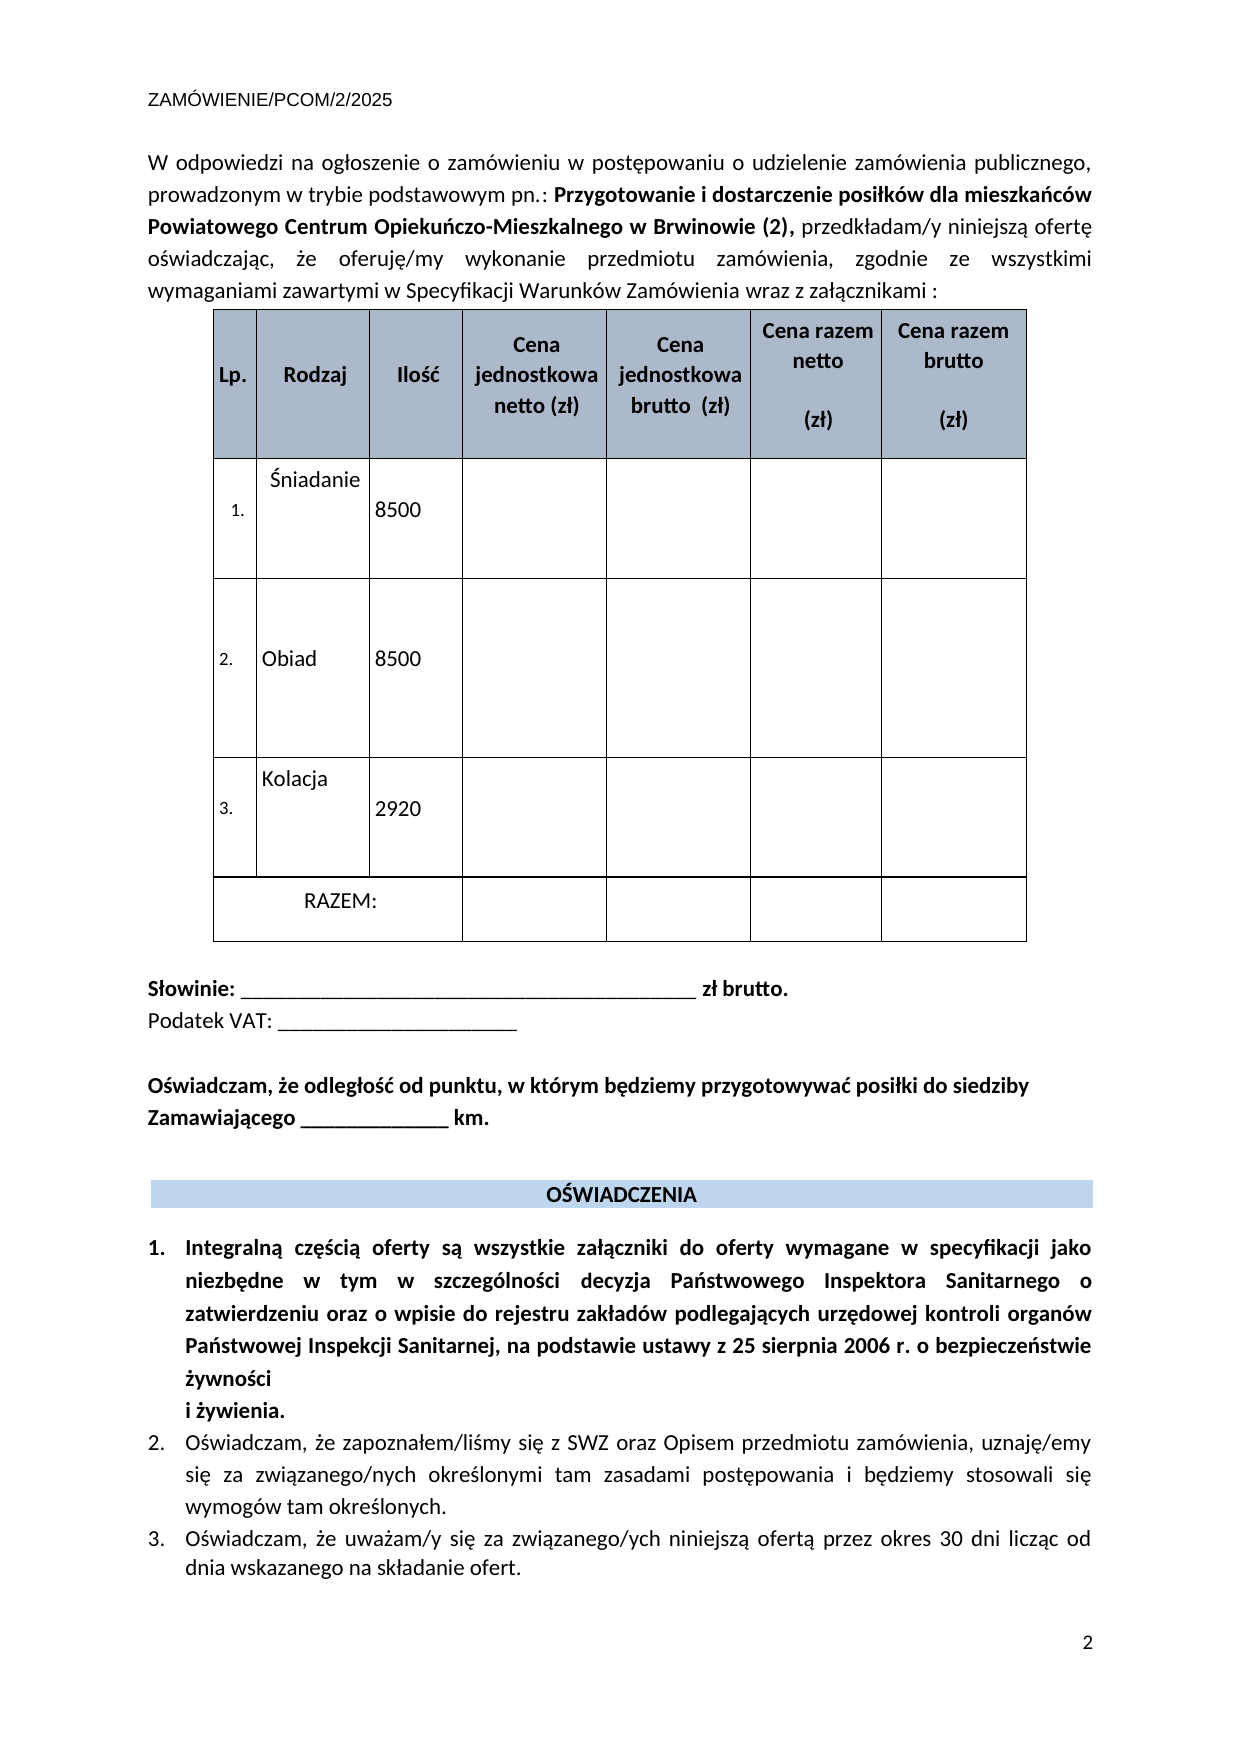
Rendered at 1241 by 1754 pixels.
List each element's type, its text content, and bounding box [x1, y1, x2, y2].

table_cell [882, 579, 1026, 757]
table_cell [463, 878, 606, 941]
text W odpowiedzi na ogłoszenie o zamówieniu w postępowaniu o udzielenie zamówienia publicznego, prowadzonym w trybie podstawowym pn.: Przygotowanie i dostarczenie posiłków dla mieszkańców Powiatowego Centrum Opiekuńczo-Mieszkalnego w Brwinowie (2), przedkładam/y niniejszą ofertę oświadczając, że oferuję/my wykonanie przedmiotu zamówienia, zgodnie ze wszystkimi wymaganiami zawartymi w Specyfikacji Warunków Zamówienia wraz z załącznikami : [148, 148, 1093, 304]
table_cell 8500 [370, 579, 462, 757]
table_cell [607, 579, 750, 757]
table_cell 2920 [370, 758, 462, 876]
table_cell [751, 878, 881, 941]
table_cell Obiad [257, 579, 369, 757]
table_cell [751, 758, 881, 876]
table_header Cena jednostkowa netto (zł) [463, 310, 606, 458]
table_cell RAZEM: [214, 878, 462, 941]
table_header Rodzaj [257, 310, 369, 458]
table_cell 1. [214, 459, 256, 578]
table_header Cena jednostkowa brutto (zł) [607, 310, 750, 458]
text OŚWIADCZENIA [151, 1180, 1093, 1208]
table_header Ilość [370, 310, 462, 458]
table_cell [463, 459, 606, 578]
table_header Cena razem brutto (zł) [882, 310, 1026, 458]
text Podatek VAT: _____________________ [148, 1006, 1093, 1034]
table_cell 8500 [370, 459, 462, 578]
table_cell [751, 579, 881, 757]
table_cell [607, 459, 750, 578]
table_cell [751, 459, 881, 578]
table_cell [463, 579, 606, 757]
table_cell [882, 758, 1026, 876]
table_cell 2. [214, 579, 256, 757]
table_cell Śniadanie [257, 459, 369, 578]
list Oświadczam, że zapoznałem/liśmy się z SWZ oraz Opisem przedmiotu zamówienia, uznaję/emy się za związanego/nych określonymi tam zasadami postępowania i będziemy stosowali się wymogów tam określonych. [148, 1428, 1093, 1520]
table_cell [607, 758, 750, 876]
table_cell [882, 459, 1026, 578]
table_cell Kolacja [257, 758, 369, 876]
list Integralną częścią oferty są wszystkie załączniki do oferty wymagane w specyfikacji jako niezbędne w tym w szczególności decyzja Państwowego Inspektora Sanitarnego o zatwierdzeniu oraz o wpisie do rejestru zakładów podlegających urzędowej kontroli organów Państwowej Inspekcji Sanitarnej, na podstawie ustawy z 25 sierpnia 2006 r. o bezpieczeństwie żywności i żywienia. [148, 1233, 1093, 1424]
list Oświadczam, że uważam/y się za związanego/ych niniejszą ofertą przez okres 30 dni licząc od dnia wskazanego na składanie ofert. [148, 1524, 1093, 1581]
table_cell [882, 878, 1026, 941]
table_header Cena razem netto (zł) [751, 310, 881, 458]
text Słowinie: ________________________________________ zł brutto. [148, 974, 1093, 1002]
table_cell [607, 878, 750, 941]
table_header Lp. [214, 310, 256, 458]
text Oświadczam, że odległość od punktu, w którym będziemy przygotowywać posiłki do siedziby Zamawiającego _____________ km. [148, 1071, 1093, 1131]
table_cell [463, 758, 606, 876]
table_cell 3. [214, 758, 256, 876]
